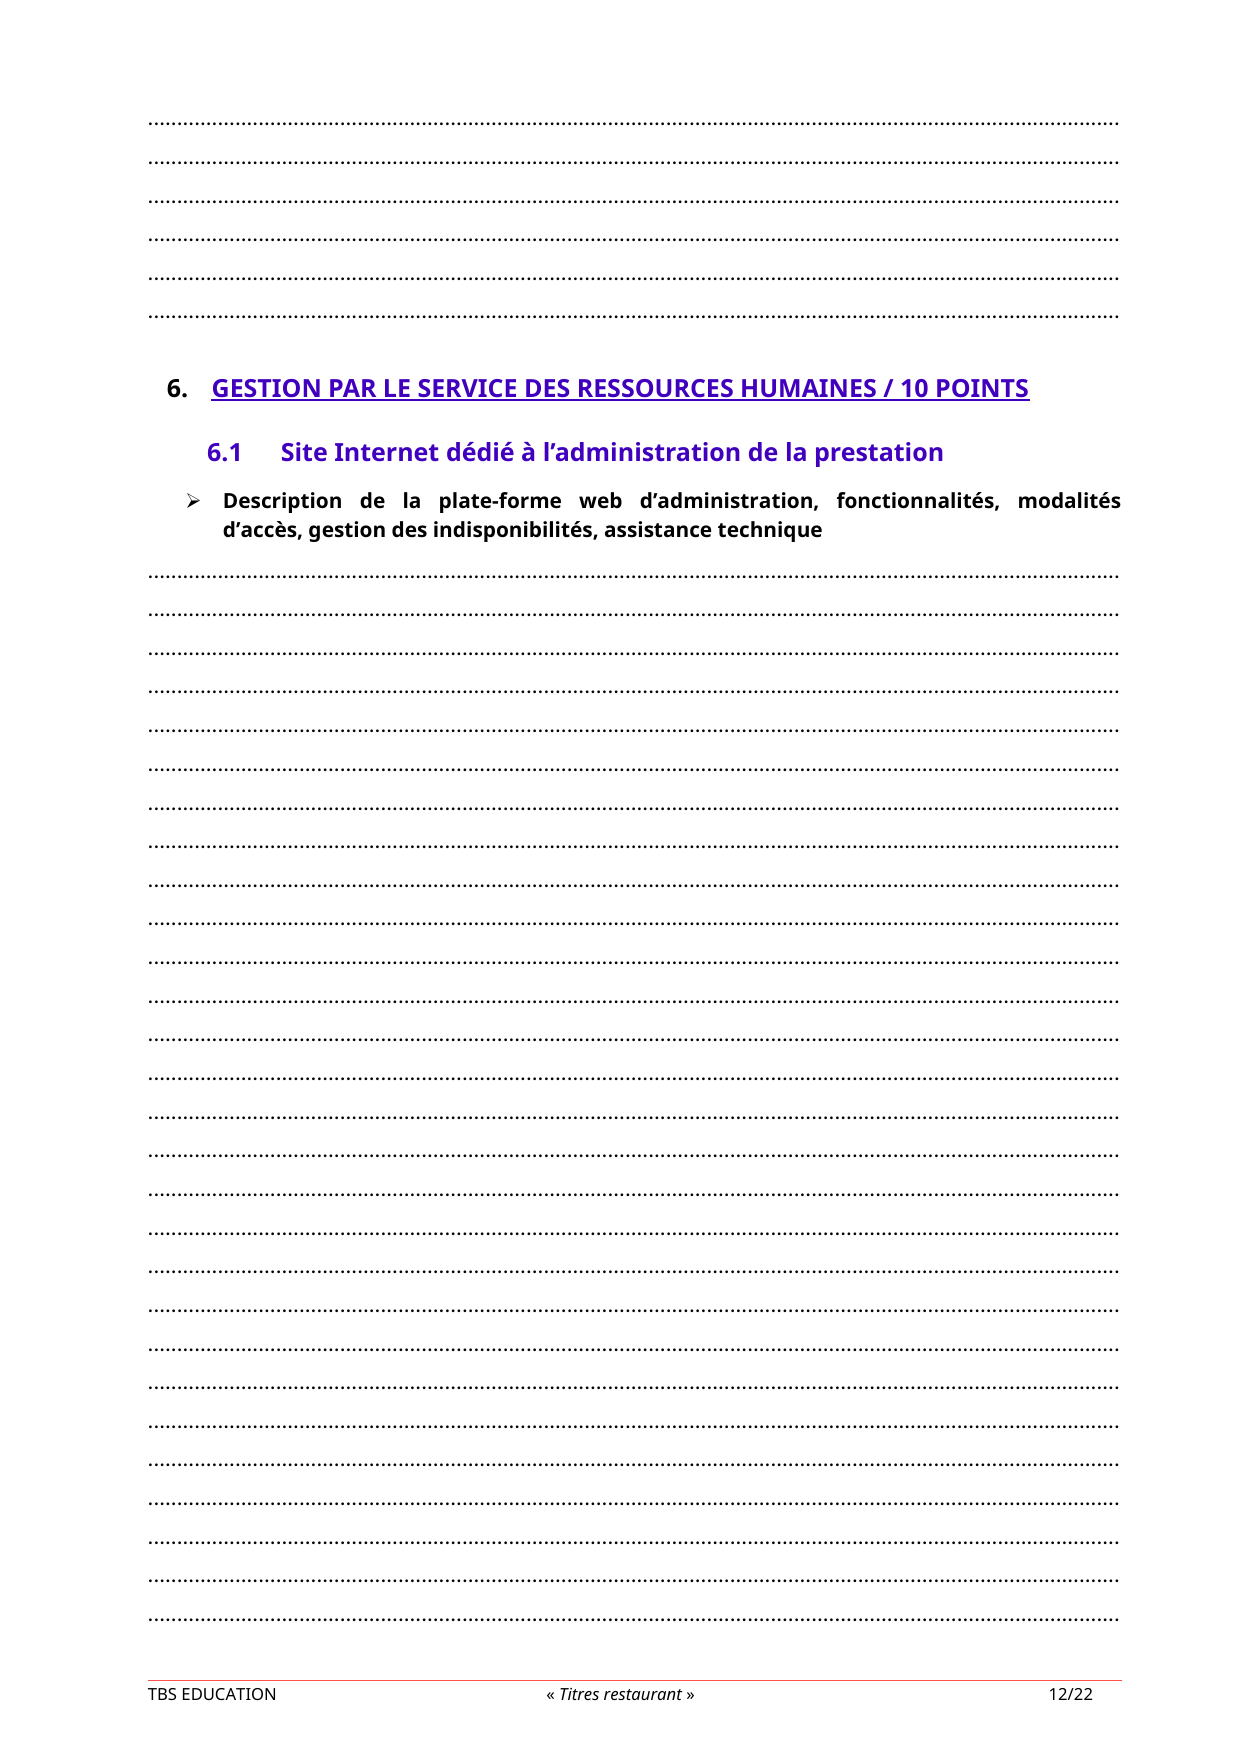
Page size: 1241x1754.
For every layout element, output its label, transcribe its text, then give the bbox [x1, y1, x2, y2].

text Description de la plate-forme web d’administration, fonctionnalités, modalités d’accès, gestion des indisponibilités, assistance technique [185, 486, 1122, 543]
subtitle gestion par le service des ressources humaines / 10 points [167, 371, 1122, 404]
subtitle Site Internet dédié à l’administration de la prestation [207, 435, 1122, 469]
